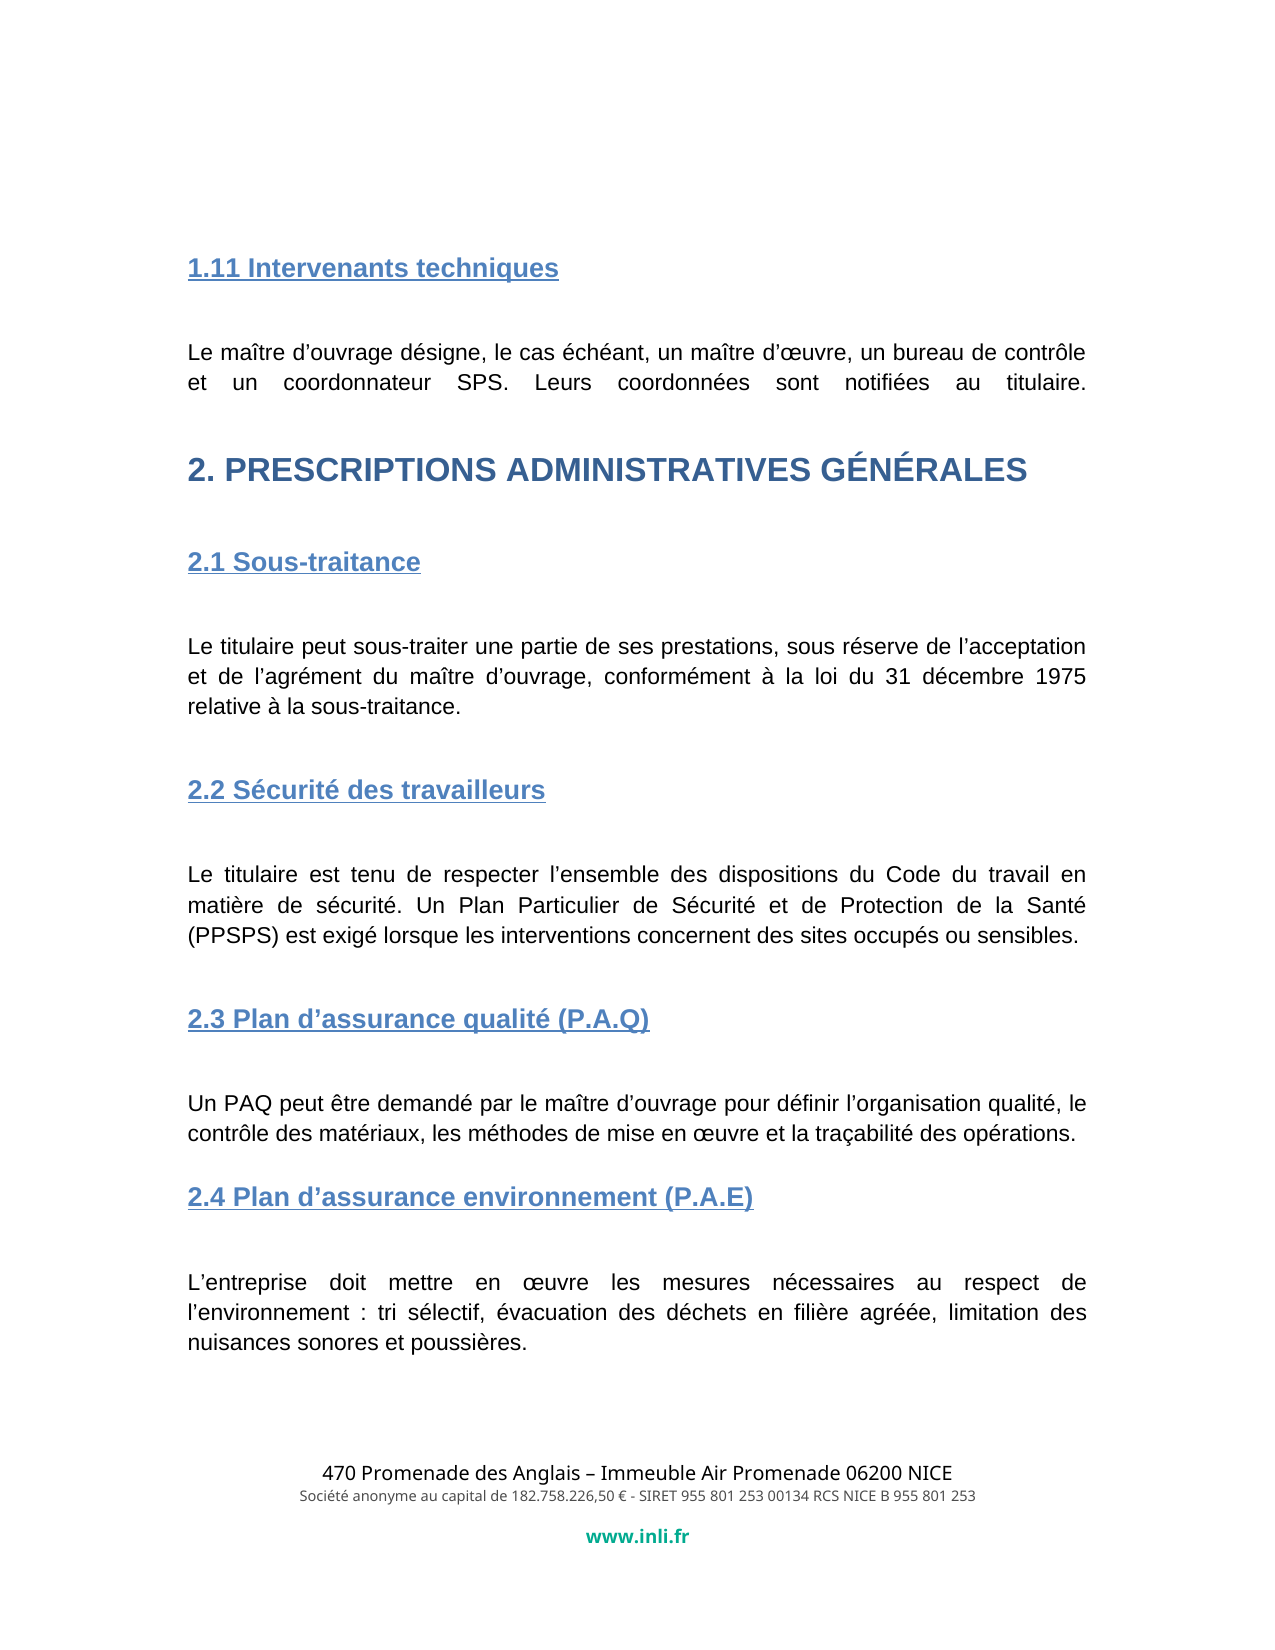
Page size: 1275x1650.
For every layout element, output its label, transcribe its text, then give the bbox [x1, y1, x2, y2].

text Le maître d’ouvrage désigne, le cas échéant, un maître d’œuvre, un bureau de contrôle et un coordonnateur SPS. Leurs coordonnées sont notifiées au titulaire. [187, 339, 1087, 426]
text 2.4 Plan d’assurance environnement (P.A.E) [187, 1150, 1087, 1213]
text Le titulaire peut sous-traiter une partie de ses prestations, sous réserve de l’acceptation et de l’agrément du maître d’ouvrage, conformément à la loi du 31 décembre 1975 relative à la sous-traitance. [187, 633, 1087, 719]
text Un PAQ peut être demandé par le maître d’ouvrage pour définir l’organisation qualité, le contrôle des matériaux, les méthodes de mise en œuvre et la traçabilité des opérations. [187, 1090, 1087, 1147]
text 2. Prescriptions administratives générales [187, 451, 1087, 489]
text 2.1 Sous-traitance [187, 546, 1087, 577]
text 1.11 Intervenants techniques [187, 252, 1087, 283]
text L’entreprise doit mettre en œuvre les mesures nécessaires au respect de l’environnement : tri sélectif, évacuation des déchets en filière agréée, limitation des nuisances sonores et poussières. [187, 1268, 1087, 1355]
text 2.2 Sécurité des travailleurs [187, 774, 1087, 806]
text Le titulaire est tenu de respecter l’ensemble des dispositions du Code du travail en matière de sécurité. Un Plan Particulier de Sécurité et de Protection de la Santé (PPSPS) est exigé lorsque les interventions concernent des sites occupés ou sensibles. [187, 861, 1087, 948]
text 2.3 Plan d’assurance qualité (P.A.Q) [187, 1003, 1087, 1034]
